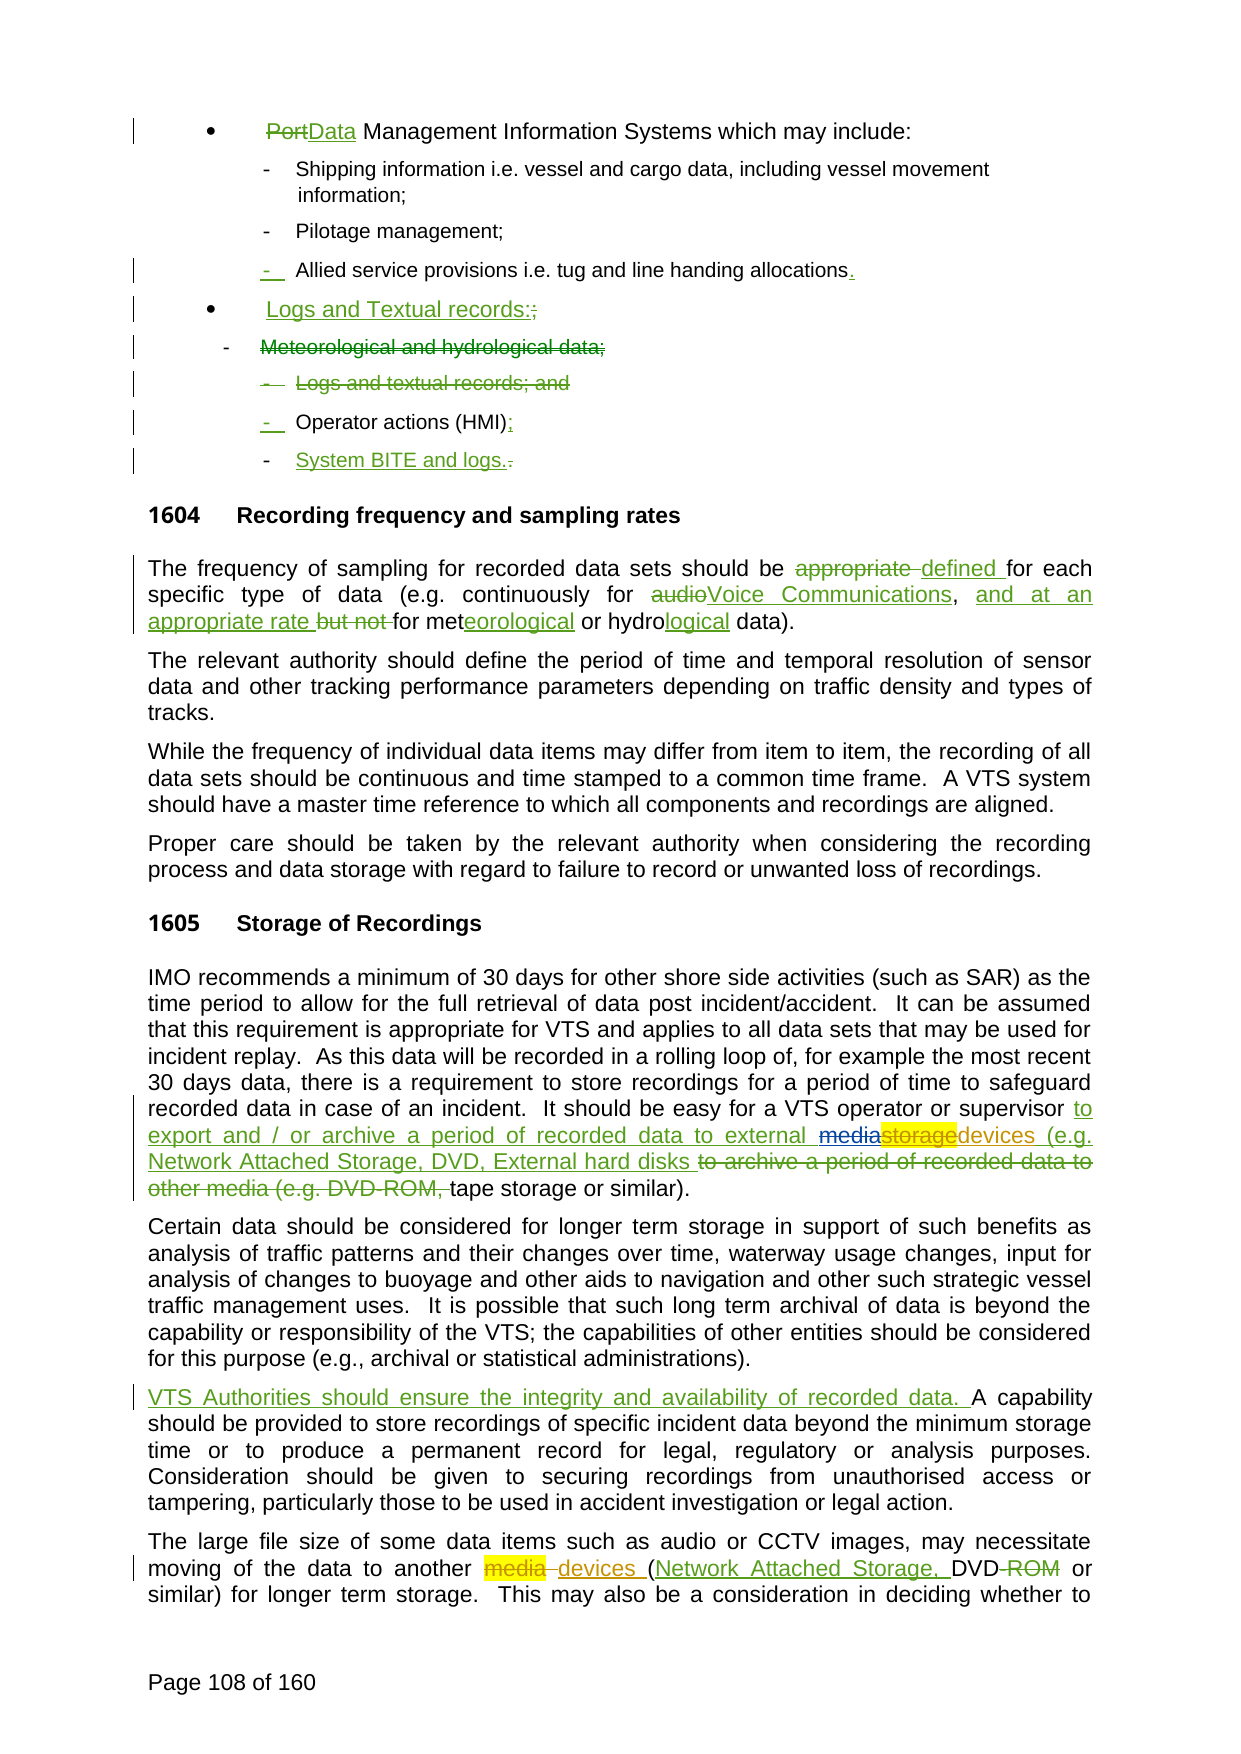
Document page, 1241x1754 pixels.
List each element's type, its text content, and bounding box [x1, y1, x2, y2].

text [148, 1528, 1092, 1607]
text IMO recommends a minimum of 30 days for other shore side activities (such as SAR) as the time period to allow for the full retrieval of data post incident/accident. It can be assumed that this requirement is appropriate for VTS and applies to all data sets that may be used for incident replay. As this data will be recorded in a rolling loop of, for example the most recent 30 days data, there is a requirement to store recordings for a period of time to safeguard recorded data in case of an incident. It should be easy for a VTS operator or supervisor tape storage or similar). [148, 964, 1092, 1145]
subtitle Recording frequency and sampling rates [148, 499, 1092, 530]
subtitle Storage of Recordings [148, 907, 1092, 939]
text Certain data should be considered for longer term storage in support of such benefits as analysis of traffic patterns and their changes over time, waterway usage changes, input for analysis of changes to buoyage and other aids to navigation and other such strategic vessel traffic management uses. It is possible that such long term archival of data is beyond the capability or responsibility of the VTS; the capabilities of other entities should be considered for this purpose (e.g., archival or statistical administrations). [148, 1213, 1092, 1371]
text A capability should be provided to store recordings of specific incident data beyond the minimum storage time or to produce a permanent record for legal, regulatory or analysis purposes. Consideration should be given to securing recordings from unauthorised access or tampering, particularly those to be used in accident investigation or legal action. [148, 1384, 1092, 1516]
text The frequency of sampling for recorded data sets should be for each specific type of data (e.g. continuously for , for met or hydro data). [148, 555, 1092, 634]
text Proper care should be taken by the relevant authority when considering the recording process and data storage with regard to failure to record or unwanted loss of recordings. [148, 830, 1092, 882]
text IMO recommends a minimum of 30 days for other shore side activities (such as SAR) as the time period to allow for the full retrieval of data post incident/accident. It can be assumed that this requirement is appropriate for VTS and applies to all data sets that may be used for incident replay. As this data will be recorded in a rolling loop of, for example the most recent 30 days data, there is a requirement to store recordings for a period of time to safeguard recorded data in case of an incident. It should be easy for a VTS operator or supervisor tape storage or similar). [148, 1146, 1092, 1201]
list Allied service provisions i.e. tug and line handing allocations [260, 258, 1092, 283]
list Pilotage management; [260, 219, 1092, 245]
text The relevant authority should define the period of time and temporal resolution of sensor data and other tracking performance parameters depending on traffic density and types of tracks. [148, 647, 1092, 726]
list Operator actions (HMI) [260, 409, 1092, 435]
text Management Information Systems which may include: [207, 118, 1092, 144]
text While the frequency of individual data items may differ from item to item, the recording of all data sets should be continuous and time stamped to a common time frame. A VTS system should have a master time reference to which all components and recordings are aligned. [148, 738, 1092, 817]
list Shipping information i.e. vessel and cargo data, including vessel movement information; [260, 157, 1092, 207]
